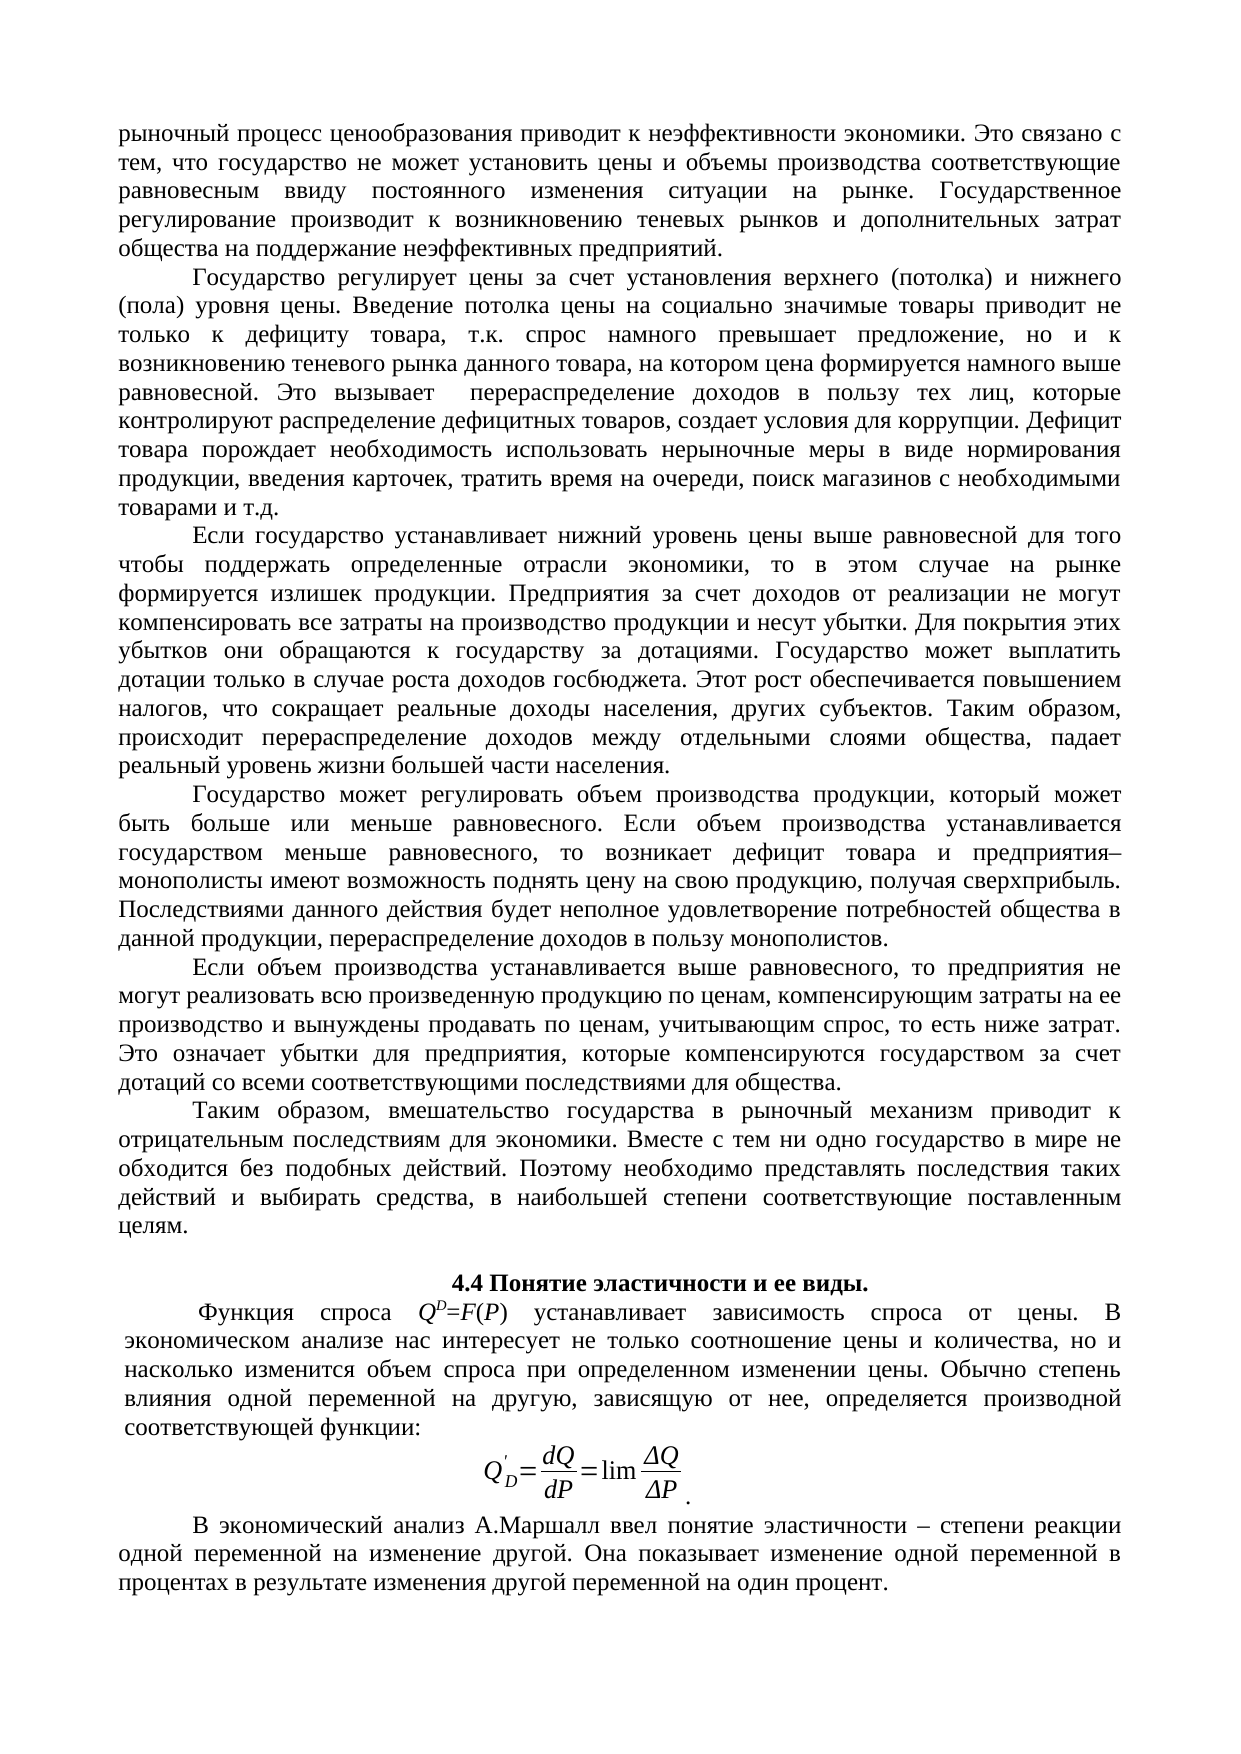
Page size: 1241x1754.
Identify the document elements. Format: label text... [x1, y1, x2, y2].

text Если государство устанавливает нижний уровень цены выше равновесной для того чтобы поддержать определенные отрасли экономики, то в этом случае на рынке формируется излишек продукции. Предприятия за счет доходов от реализации не могут компенсировать все затраты на производство продукции и несут убытки. Для покрытия этих убытков они обращаются к государству за дотациями. Государство может выплатить дотации только в случае роста доходов госбюджета. Этот рост обеспечивается повышением налогов, что сокращает реальные доходы населения, других субъектов. Таким образом, происходит перераспределение доходов между отдельными слоями общества, падает реальный уровень жизни большей части населения. [118, 521, 1122, 779]
text 4.4 Понятие эластичности и ее виды. [124, 1268, 1122, 1297]
text В экономический анализ А.Маршалл ввел понятие эластичности – степени реакции одной переменной на изменение другой. Она показывает изменение одной переменной в процентах в результате изменения другой переменной на один процент. [118, 1510, 1122, 1596]
text Таким образом, вмешательство государства в рыночный механизм приводит к отрицательным последствиям для экономики. Вместе с тем ни одно государство в мире не обходится без подобных действий. Поэтому необходимо представлять последствия таких действий и выбирать средства, в наибольшей степени соответствующие поставленным целям. [118, 1096, 1122, 1239]
text Функция спроса QD=F(P) устанавливает зависимость спроса от цены. В экономическом анализе нас интересует не только соотношение цены и количества, но и насколько изменится объем спроса при определенном изменении цены. Обычно степень влияния одной переменной на другую, зависящую от нее, определяется производной соответствующей функции: [124, 1297, 1122, 1441]
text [118, 118, 1122, 262]
text Государство регулирует цены за счет установления верхнего (потолка) и нижнего (пола) уровня цены. Введение потолка цены на социально значимые товары приводит не только к дефициту товара, т.к. спрос намного превышает предложение, но и к возникновению теневого рынка данного товара, на котором цена формируется намного выше равновесной. Это вызывает перераспределение доходов в пользу тех лиц, которые контролируют распределение дефицитных товаров, создает условия для коррупции. Дефицит товара порождает необходимость использовать нерыночные меры в виде нормирования продукции, введения карточек, тратить время на очереди, поиск магазинов с необходимыми товарами и т.д. [118, 262, 1122, 521]
text Если объем производства устанавливается выше равновесного, то предприятия не могут реализовать всю произведенную продукцию по ценам, компенсирующим затраты на ее производство и вынуждены продавать по ценам, учитывающим спрос, то есть ниже затрат. Это означает убытки для предприятия, которые компенсируются государством за счет дотаций со всеми соответствующими последствиями для общества. [118, 952, 1122, 1096]
text . [124, 1441, 976, 1510]
text Государство может регулировать объем производства продукции, который может быть больше или меньше равновесного. Если объем производства устанавливается государством меньше равновесного, то возникает дефицит товара и предприятия–монополисты имеют возможность поднять цену на свою продукцию, получая сверхприбыль. Последствиями данного действия будет неполное удовлетворение потребностей общества в данной продукции, перераспределение доходов в пользу монополистов. [118, 779, 1122, 952]
